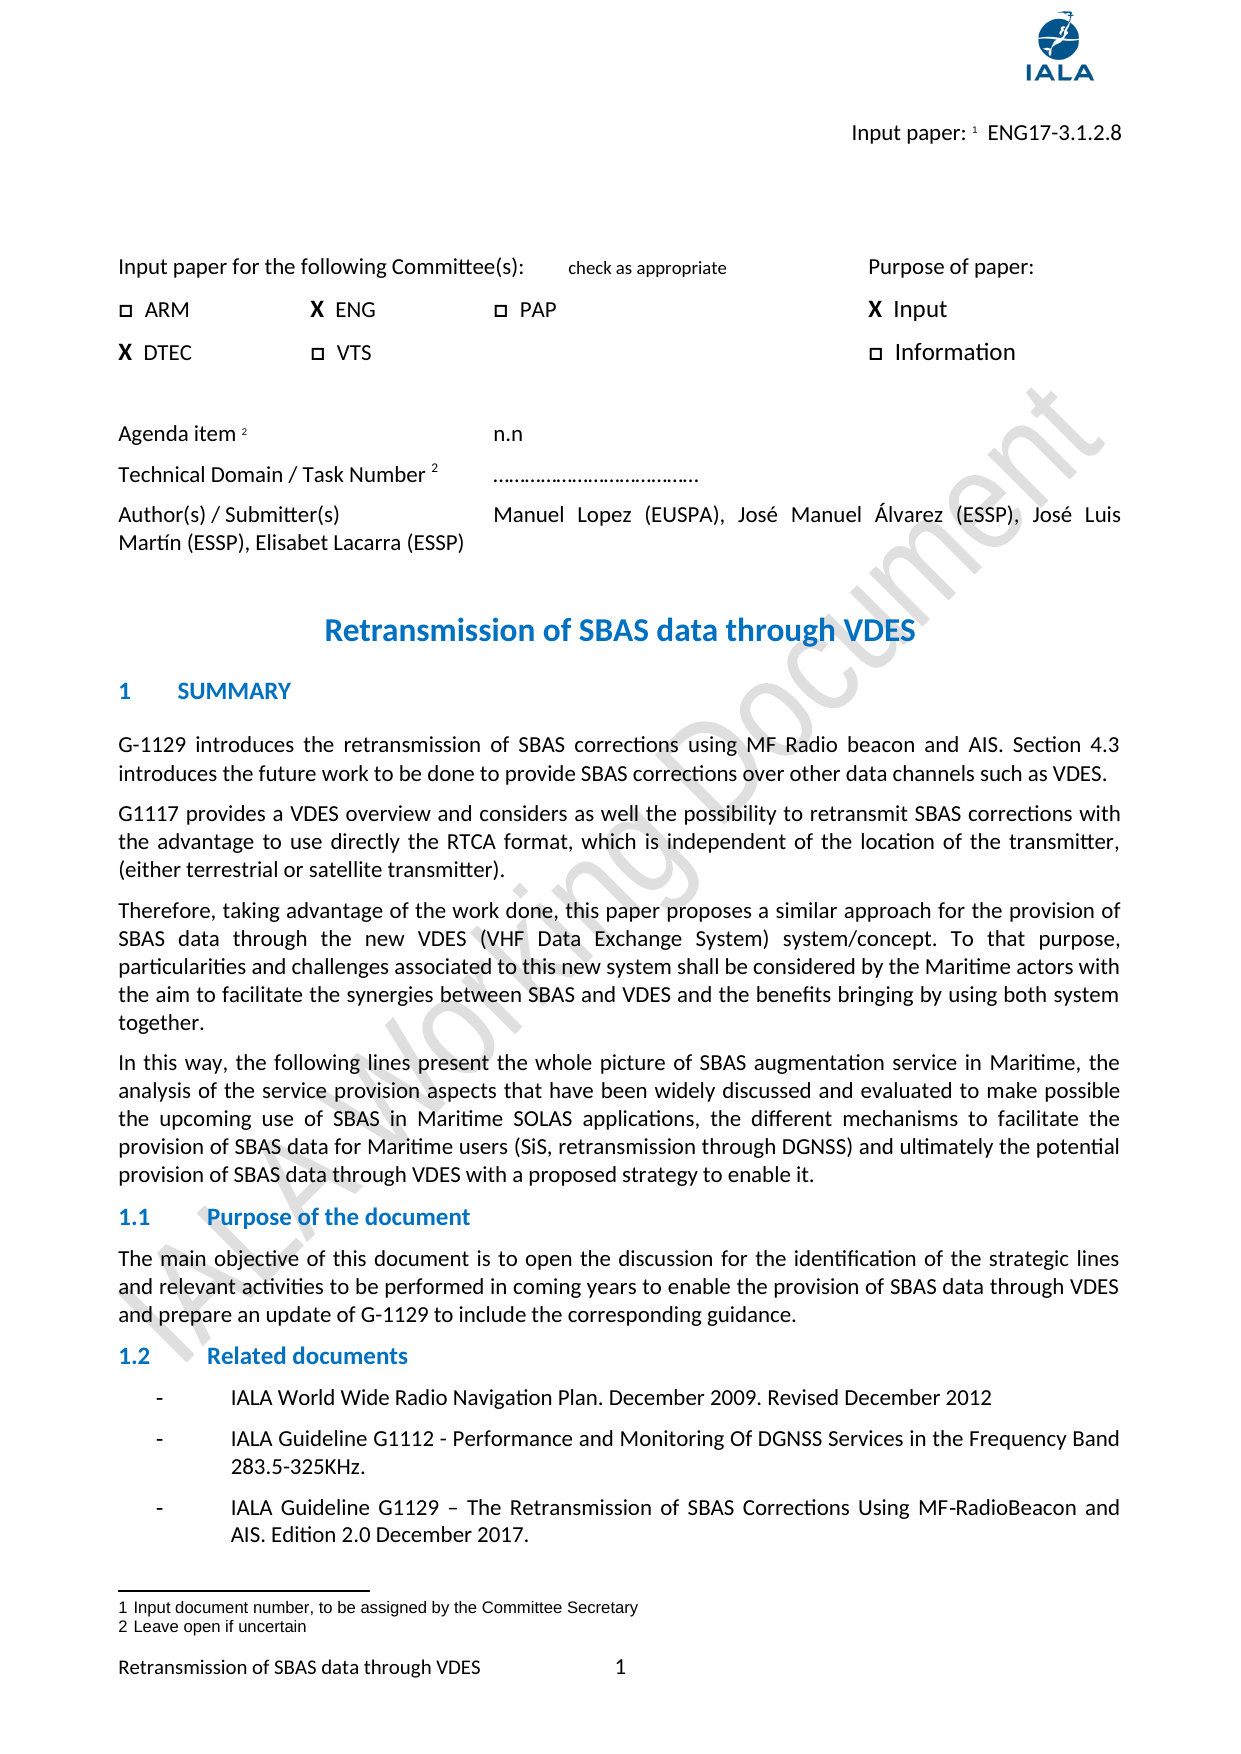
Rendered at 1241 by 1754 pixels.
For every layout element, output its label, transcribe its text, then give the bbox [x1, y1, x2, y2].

text Author(s) / Submitter(s) Manuel Lopez (EUSPA), José Manuel Álvarez (ESSP), José Luis Martín (ESSP), Elisabet Lacarra (ESSP) [118, 500, 1122, 556]
text The main objective of this document is to open the discussion for the identification of the strategic lines and relevant activities to be performed in coming years to enable the provision of SBAS data through VDES and prepare an update of G-1129 to include the corresponding guidance. [118, 1244, 1122, 1328]
text G-1129 introduces the retransmission of SBAS corrections using MF Radio beacon and AIS. Section 4.3 introduces the future work to be done to provide SBAS corrections over other data channels such as VDES. [118, 731, 1122, 787]
text Input paper for the following Committee(s): check as appropriate Purpose of paper: [118, 252, 1122, 280]
list IALA Guideline G1129 – The Retransmission of SBAS Corrections Using MF‐RadioBeacon and AIS. Edition 2.0 December 2017. [156, 1493, 1122, 1549]
list IALA Guideline G1112 - Performance and Monitoring Of DGNSS Services in the Frequency Band 283.5-325KHz. [156, 1424, 1122, 1480]
text X DTEC □ VTS □ Information [118, 336, 1122, 366]
text □ ARM X ENG □ PAP X Input [118, 293, 1122, 323]
picture [1011, 3, 1106, 96]
text G1117 provides a VDES overview and considers as well the possibility to retransmit SBAS corrections with the advantage to use directly the RTCA format, which is independent of the location of the transmitter, (either terrestrial or satellite transmitter). [118, 799, 1122, 883]
text Input paper: ENG17-3.1.2.8 [118, 118, 1122, 146]
subtitle Summary [118, 675, 1122, 706]
title Retransmission of SBAS data through VDES [118, 609, 1122, 650]
text Agenda item n.n [118, 419, 1122, 447]
text In this way, the following lines present the whole picture of SBAS augmentation service in Maritime, the analysis of the service provision aspects that have been widely discussed and evaluated to make possible the upcoming use of SBAS in Maritime SOLAS applications, the different mechanisms to facilitate the provision of SBAS data for Maritime users (SiS, retransmission through DGNSS) and ultimately the potential provision of SBAS data through VDES with a proposed strategy to enable it. [118, 1048, 1122, 1188]
list IALA World Wide Radio Navigation Plan. December 2009. Revised December 2012 [156, 1383, 1122, 1412]
text Technical Domain / Task Number 2 ………………………………… [118, 460, 1122, 488]
subtitle Related documents [118, 1341, 1122, 1371]
subtitle Purpose of the document [118, 1201, 1122, 1231]
text Therefore, taking advantage of the work done, this paper proposes a similar approach for the provision of SBAS data through the new VDES (VHF Data Exchange System) system/concept. To that purpose, particularities and challenges associated to this new system shall be considered by the Maritime actors with the aim to facilitate the synergies between SBAS and VDES and the benefits bringing by using both system together. [118, 896, 1122, 1036]
